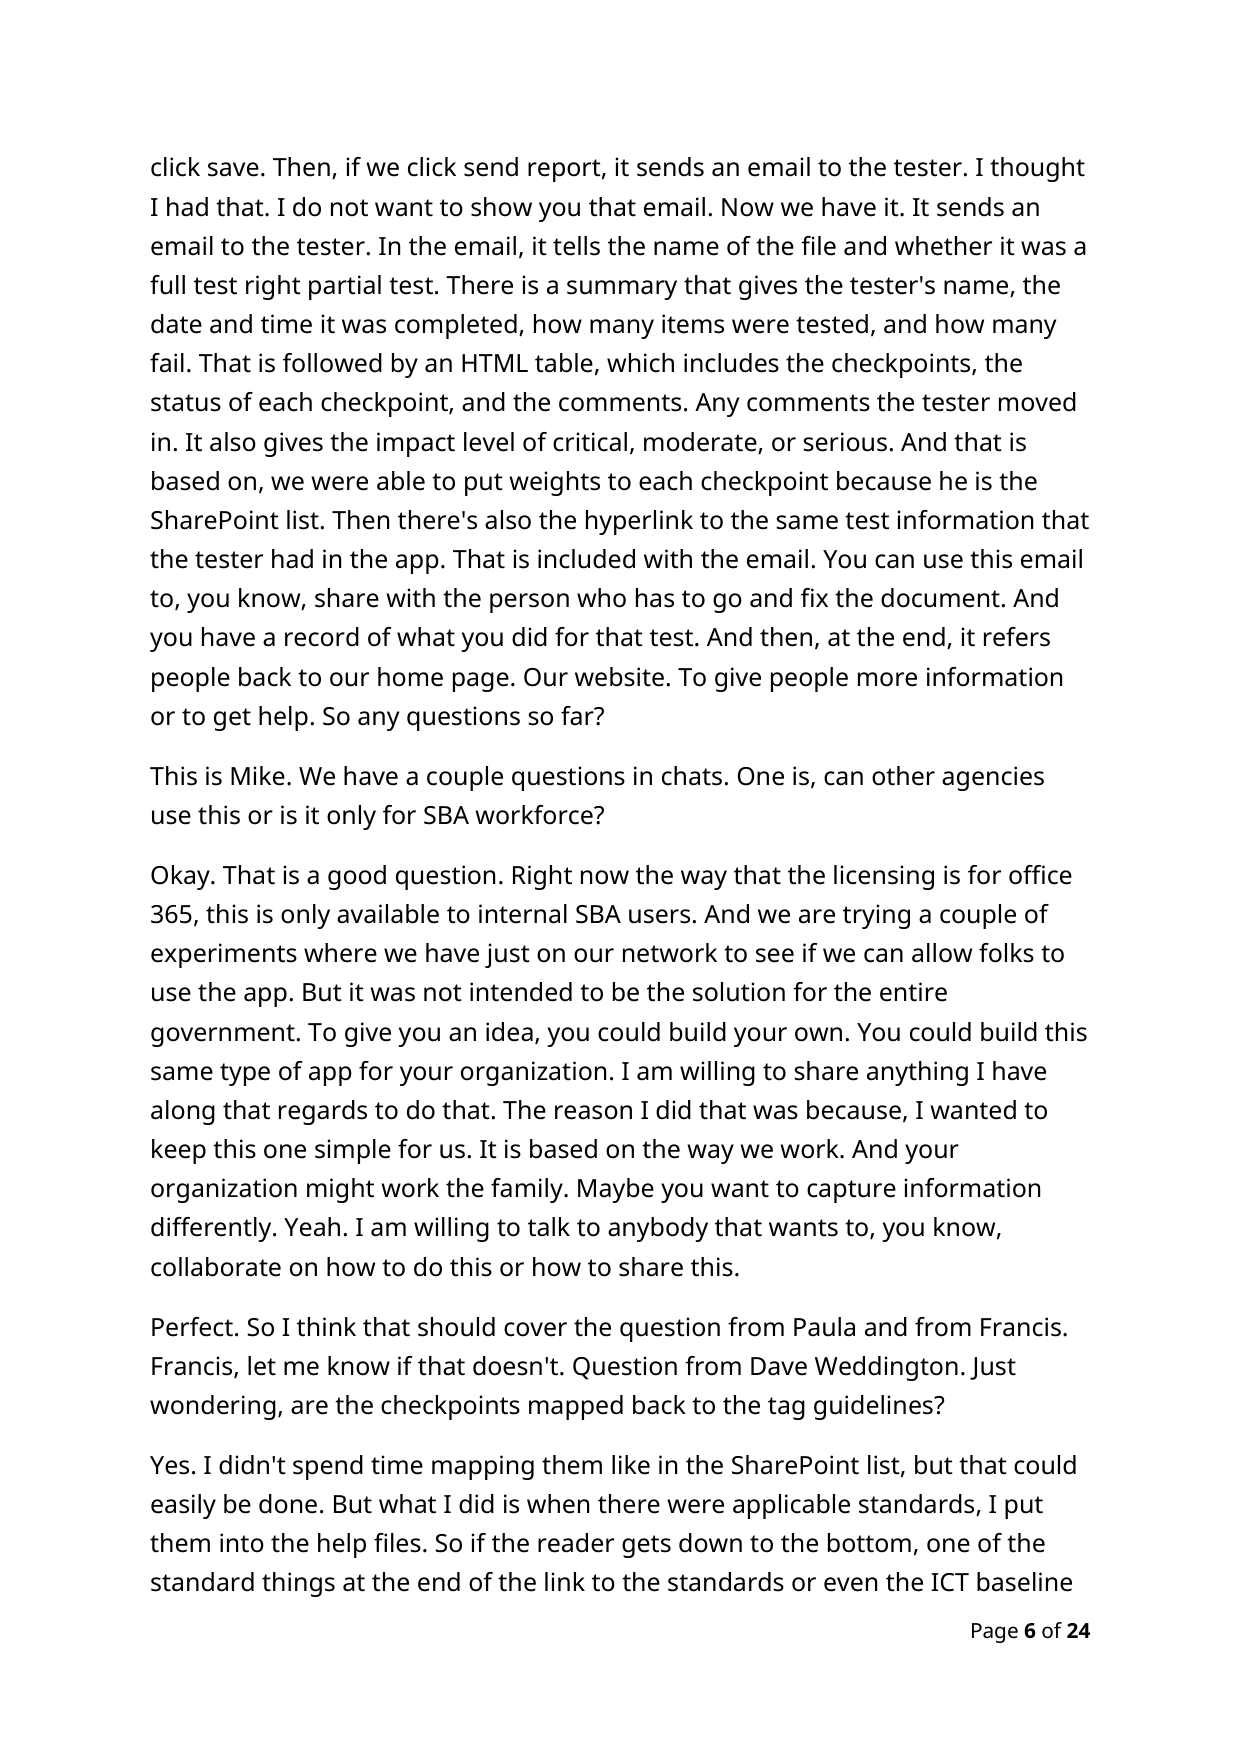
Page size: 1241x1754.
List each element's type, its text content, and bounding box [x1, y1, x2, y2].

text Perfect. So I think that should cover the question from Paula and from Francis. Francis, let me know if that doesn't. Question from Dave Weddington. Just wondering, are the checkpoints mapped back to the tag guidelines? [150, 1309, 1090, 1422]
text This is Mike. We have a couple questions in chats. One is, can other agencies use this or is it only for SBA workforce? [150, 758, 1090, 832]
text Okay. That is a good question. Right now the way that the licensing is for office 365, this is only available to internal SBA users. And we are trying a couple of experiments where we have just on our network to see if we can allow folks to use the app. But it was not intended to be the solution for the entire government. To give you an idea, you could build your own. You could build this same type of app for your organization. I am willing to share anything I have along that regards to do that. The reason I did that was because, I wanted to keep this one simple for us. It is based on the way we work. And your organization might work the family. Maybe you want to capture information differently. Yeah. I am willing to talk to anybody that wants to, you know, collaborate on how to do this or how to share this. [150, 857, 1090, 1283]
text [150, 1447, 1090, 1599]
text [150, 150, 1090, 732]
